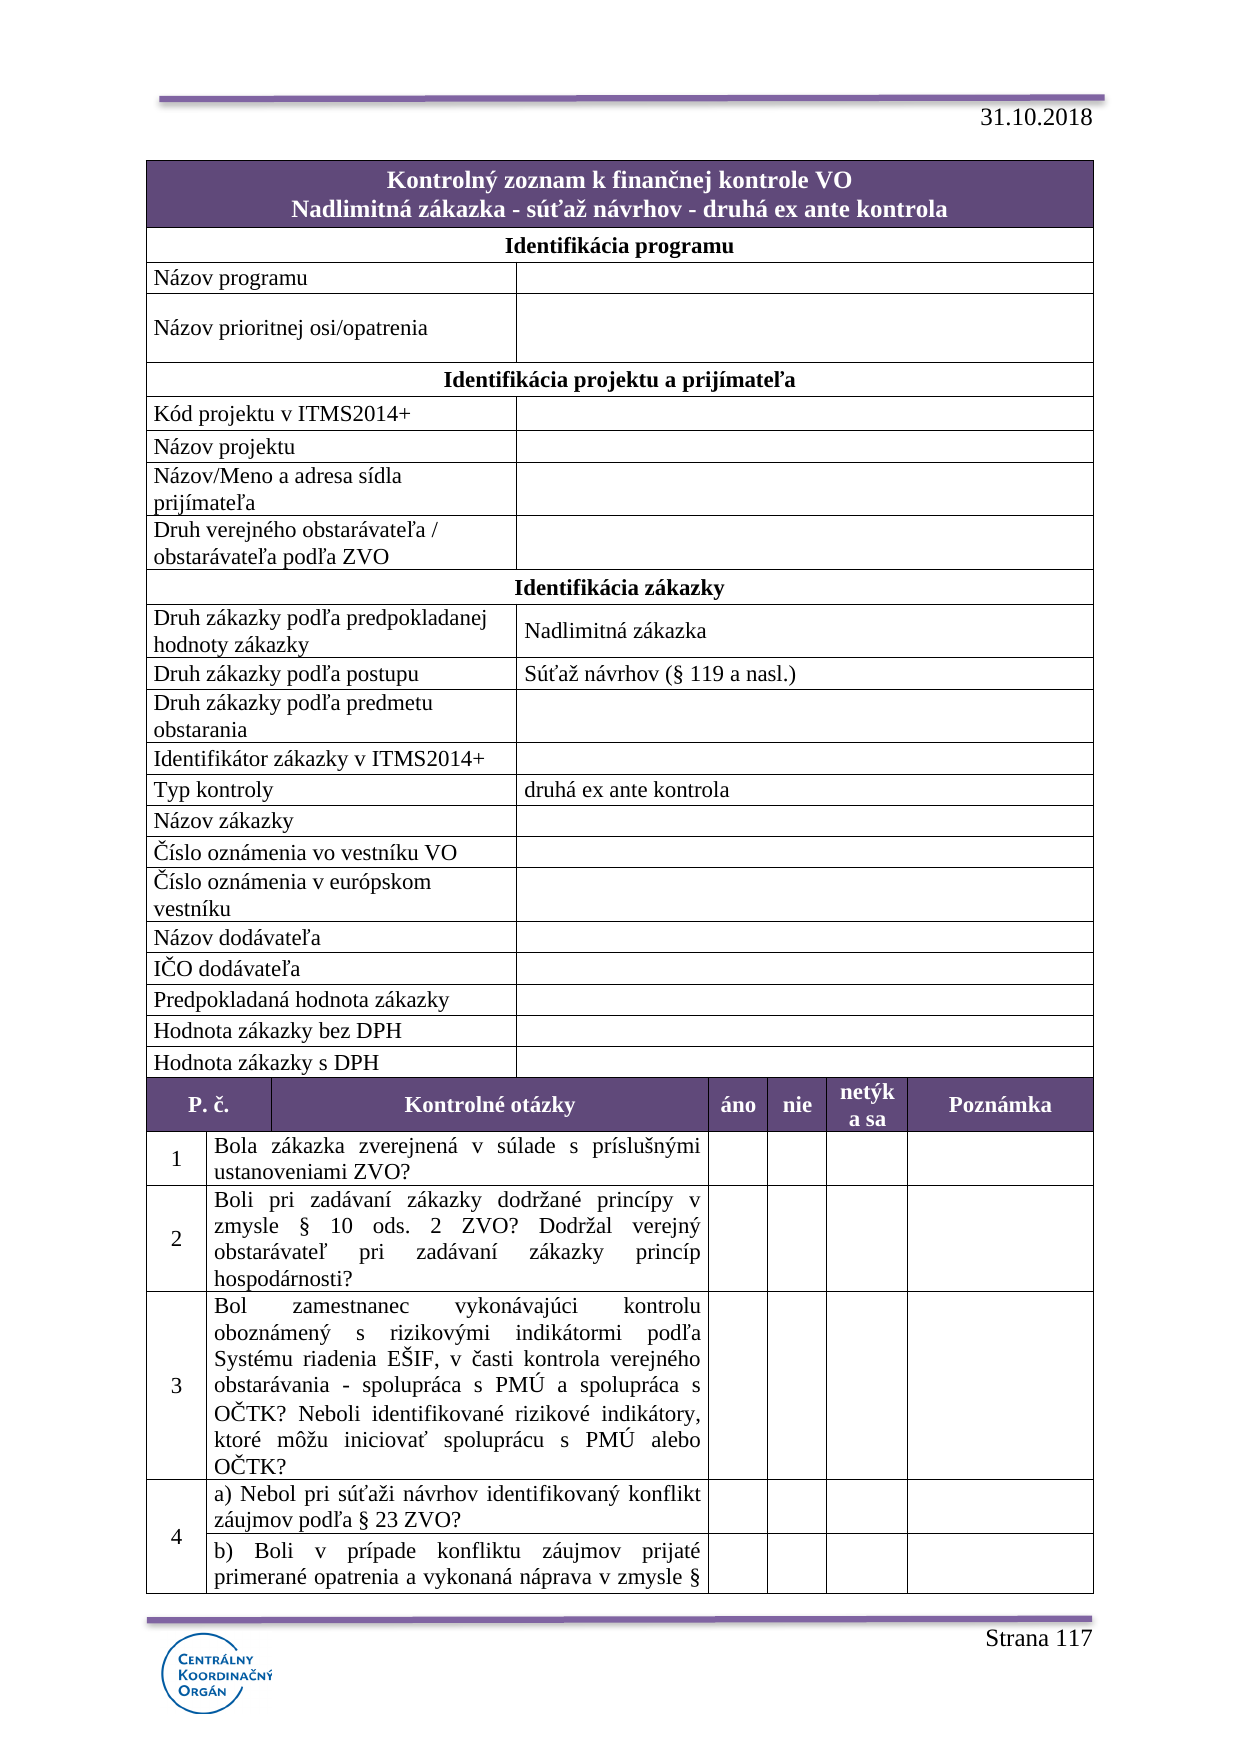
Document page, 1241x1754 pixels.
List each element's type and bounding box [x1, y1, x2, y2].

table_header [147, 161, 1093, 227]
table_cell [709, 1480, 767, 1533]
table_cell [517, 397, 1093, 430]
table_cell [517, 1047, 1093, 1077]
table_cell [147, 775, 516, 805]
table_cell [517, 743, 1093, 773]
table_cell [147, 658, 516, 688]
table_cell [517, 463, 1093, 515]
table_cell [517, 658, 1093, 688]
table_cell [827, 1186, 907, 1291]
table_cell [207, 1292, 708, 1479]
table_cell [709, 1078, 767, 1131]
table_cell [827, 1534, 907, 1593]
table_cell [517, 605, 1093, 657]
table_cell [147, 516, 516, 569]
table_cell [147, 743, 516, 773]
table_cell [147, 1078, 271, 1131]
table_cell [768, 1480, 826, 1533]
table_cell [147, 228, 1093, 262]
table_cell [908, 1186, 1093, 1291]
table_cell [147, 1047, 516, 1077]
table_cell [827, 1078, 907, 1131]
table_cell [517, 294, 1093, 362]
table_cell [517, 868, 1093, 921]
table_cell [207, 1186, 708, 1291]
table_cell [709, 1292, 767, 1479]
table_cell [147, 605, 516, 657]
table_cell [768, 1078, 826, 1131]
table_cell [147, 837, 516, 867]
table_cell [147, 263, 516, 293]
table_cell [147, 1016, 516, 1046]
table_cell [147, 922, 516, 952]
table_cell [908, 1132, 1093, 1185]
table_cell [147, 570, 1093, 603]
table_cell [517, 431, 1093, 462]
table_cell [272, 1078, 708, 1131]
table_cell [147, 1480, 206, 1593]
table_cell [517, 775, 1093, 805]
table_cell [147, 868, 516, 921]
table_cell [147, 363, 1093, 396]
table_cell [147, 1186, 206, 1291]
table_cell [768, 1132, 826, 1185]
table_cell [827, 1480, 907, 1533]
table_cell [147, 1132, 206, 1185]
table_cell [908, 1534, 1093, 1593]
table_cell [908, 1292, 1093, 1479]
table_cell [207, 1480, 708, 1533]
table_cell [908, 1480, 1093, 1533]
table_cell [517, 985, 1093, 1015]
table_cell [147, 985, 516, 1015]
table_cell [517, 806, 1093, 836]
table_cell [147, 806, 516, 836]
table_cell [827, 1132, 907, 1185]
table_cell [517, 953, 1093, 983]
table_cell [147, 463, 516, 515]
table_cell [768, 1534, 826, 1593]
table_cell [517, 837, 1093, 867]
picture [159, 1631, 272, 1713]
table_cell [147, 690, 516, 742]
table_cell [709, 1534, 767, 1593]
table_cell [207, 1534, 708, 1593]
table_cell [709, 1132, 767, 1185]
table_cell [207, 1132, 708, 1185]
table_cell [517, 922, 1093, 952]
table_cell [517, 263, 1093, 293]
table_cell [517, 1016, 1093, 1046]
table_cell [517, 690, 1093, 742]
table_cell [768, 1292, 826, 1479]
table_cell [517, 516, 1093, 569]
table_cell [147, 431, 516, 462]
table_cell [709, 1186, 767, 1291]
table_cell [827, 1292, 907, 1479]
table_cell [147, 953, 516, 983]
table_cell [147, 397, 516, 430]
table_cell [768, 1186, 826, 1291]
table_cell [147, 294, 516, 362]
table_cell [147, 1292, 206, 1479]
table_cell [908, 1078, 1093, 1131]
